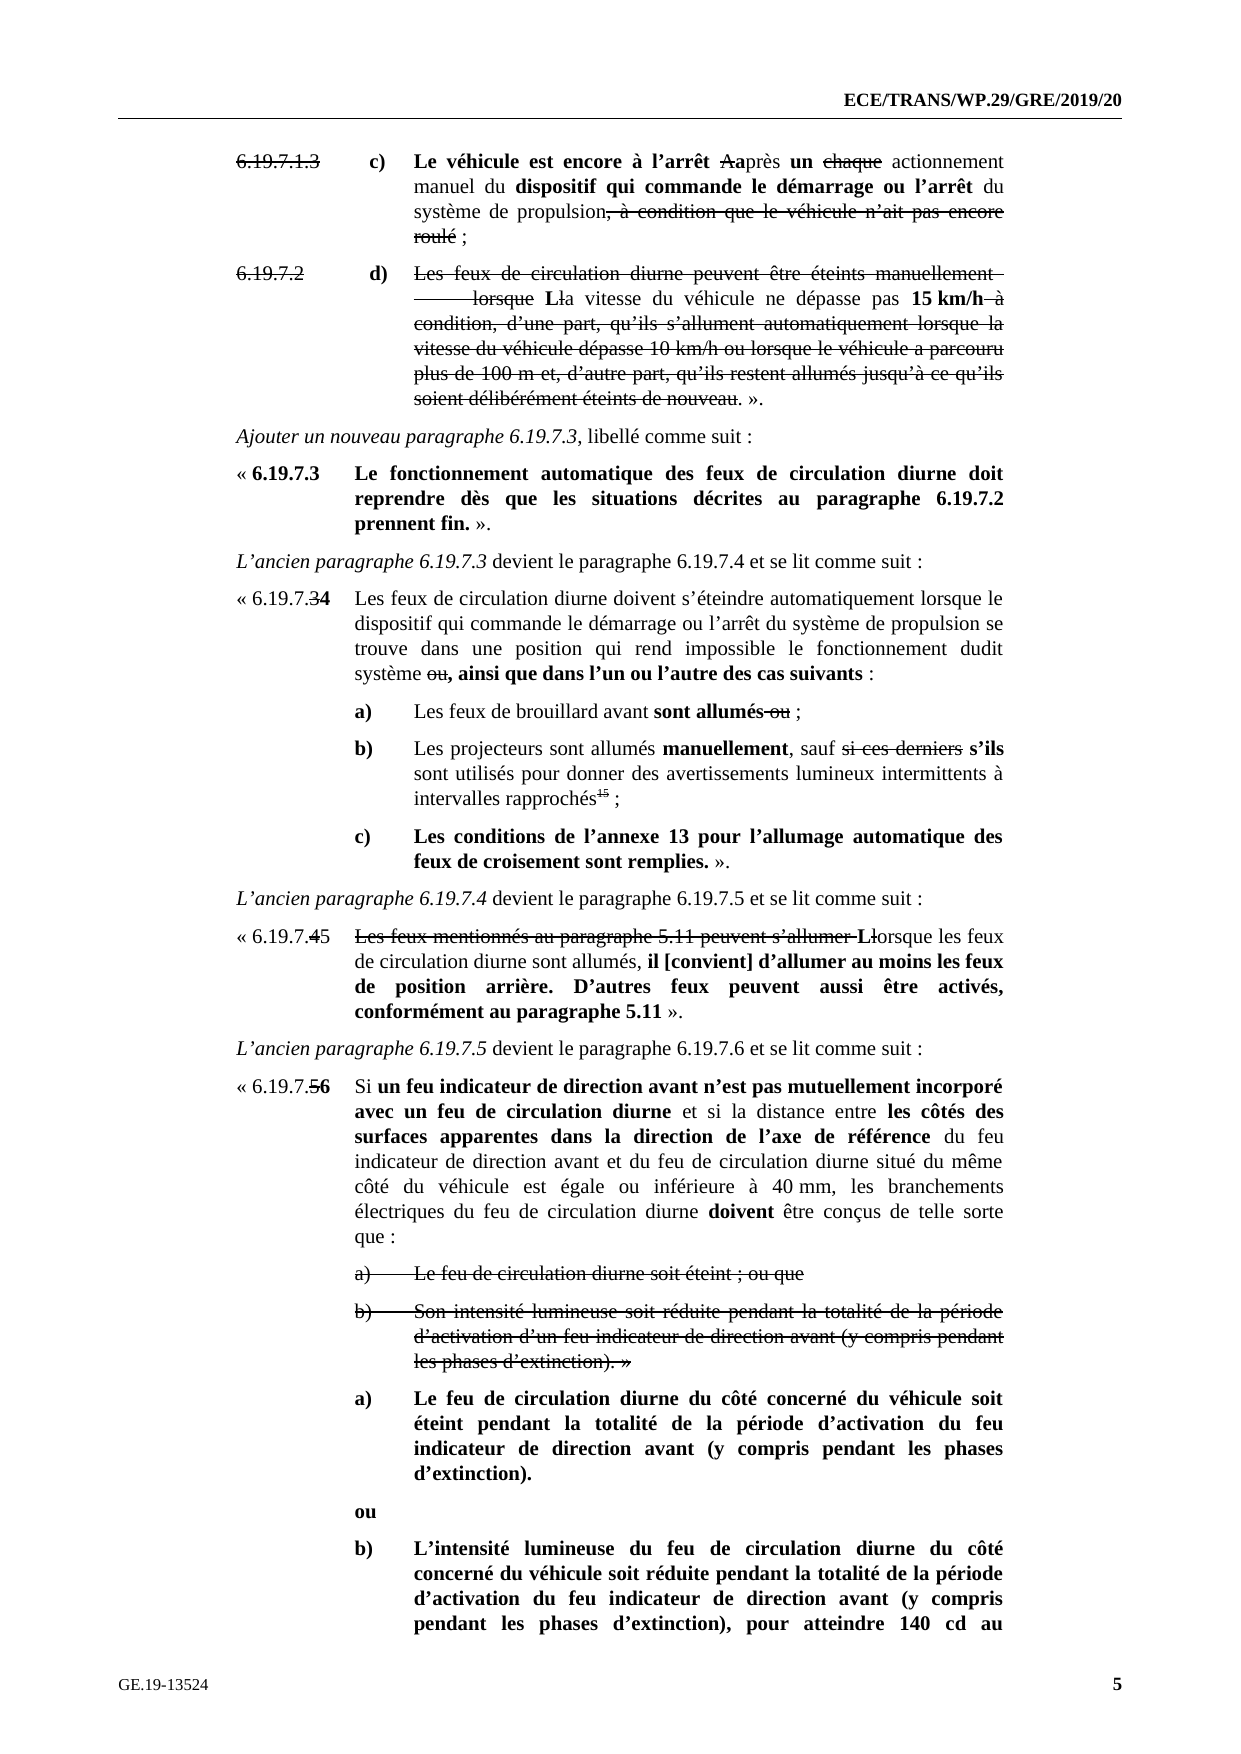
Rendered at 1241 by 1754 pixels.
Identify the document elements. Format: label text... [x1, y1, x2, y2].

text a) Le feu de circulation diurne du côté concerné du véhicule soit éteint pendant la totalité de la période d’activation du feu indicateur de direction avant (y compris pendant les phases d’extinction). [354, 1385, 1004, 1485]
text Ajouter un nouveau paragraphe 6.19.7.3, libellé comme suit : [236, 423, 1004, 448]
text « 6.19.7.34 Les feux de circulation diurne doivent s’éteindre automatiquement lorsque le dispositif qui commande le démarrage ou l’arrêt du système de propulsion se trouve dans une position qui rend impossible le fonctionnement dudit système ou, ainsi que dans l’un ou l’autre des cas suivants : [236, 585, 1004, 685]
text b) Son intensité lumineuse soit réduite pendant la totalité de la période d’activation d’un feu indicateur de direction avant (y compris pendant les phases d’extinction). » [354, 1298, 1004, 1373]
text « 6.19.7.56 Si un feu indicateur de direction avant n’est pas mutuellement incorporé avec un feu de circulation diurne et si la distance entre les côtés des surfaces apparentes dans la direction de l’axe de référence du feu indicateur de direction avant et du feu de circulation diurne situé du même côté du véhicule est égale ou inférieure à 40 mm, les branchements électriques du feu de circulation diurne doivent être conçus de telle sorte que : [236, 1073, 1004, 1248]
text a) Les feux de brouillard avant sont allumés ou ; [354, 698, 1004, 723]
text « 6.19.7.3 Le fonctionnement automatique des feux de circulation diurne doit reprendre dès que les situations décrites au paragraphe 6.19.7.2 prennent fin. ». [236, 460, 1004, 535]
text b) Les projecteurs sont allumés manuellement, sauf si ces derniers s’ils sont utilisés pour donner des avertissements lumineux intermittents à intervalles rapprochés15 ; [354, 735, 1004, 810]
text « 6.19.7.45 Les feux mentionnés au paragraphe 5.11 peuvent s’allumer Llorsque les feux de circulation diurne sont allumés, il [convient] d’allumer au moins les feux de position arrière. D’autres feux peuvent aussi être activés, conformément au paragraphe 5.11 ». [236, 923, 1004, 1023]
text 6.19.7.1.3 c) Le véhicule est encore à l’arrêt Aaprès un chaque actionnement manuel du dispositif qui commande le démarrage ou l’arrêt du système de propulsion, à condition que le véhicule n’ait pas encore roulé ; [236, 148, 1004, 248]
text a) Le feu de circulation diurne soit éteint ; ou que [354, 1260, 1004, 1285]
text c) Les conditions de l’annexe 13 pour l’allumage automatique des feux de croisement sont remplies. ». [354, 823, 1004, 873]
text 6.19.7.2 d) Les feux de circulation diurne peuvent être éteints manuellement lorsque Lla vitesse du véhicule ne dépasse pas 15 km/h à condition, d’une part, qu’ils s’allument automatiquement lorsque la vitesse du véhicule dépasse 10 km/h ou lorsque le véhicule a parcouru plus de 100 m et, d’autre part, qu’ils restent allumés jusqu’à ce qu’ils soient délibérément éteints de nouveau. ». [236, 260, 1004, 410]
text L’ancien paragraphe 6.19.7.4 devient le paragraphe 6.19.7.5 et se lit comme suit : [236, 885, 1004, 910]
text ou [354, 1498, 1004, 1523]
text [354, 1535, 1004, 1635]
text L’ancien paragraphe 6.19.7.5 devient le paragraphe 6.19.7.6 et se lit comme suit : [236, 1035, 1004, 1060]
text L’ancien paragraphe 6.19.7.3 devient le paragraphe 6.19.7.4 et se lit comme suit : [236, 548, 1004, 573]
